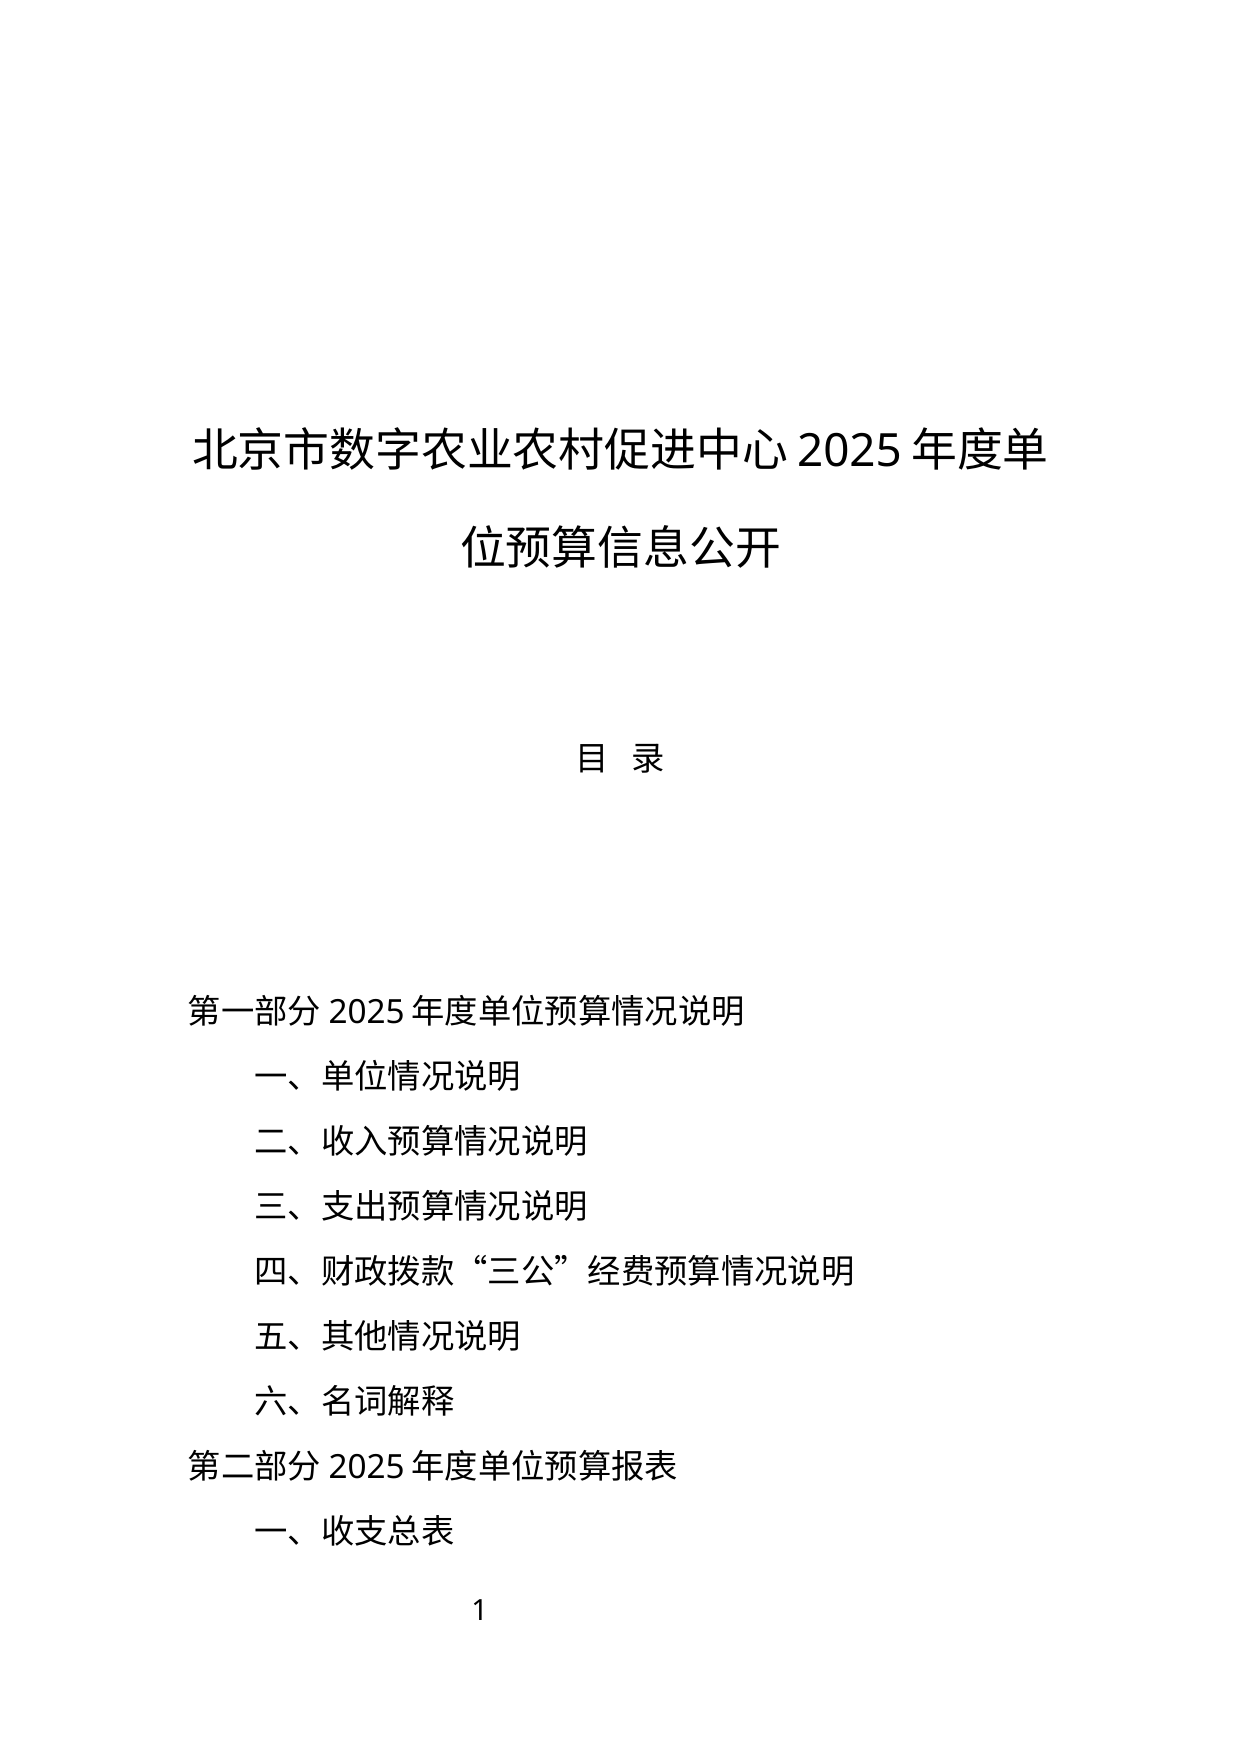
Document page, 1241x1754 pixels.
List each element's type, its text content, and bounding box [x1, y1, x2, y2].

text 一、单位情况说明 [187, 1042, 1053, 1107]
text 北京市数字农业农村促进中心2025年度单位预算信息公开 [187, 398, 1053, 593]
text 目 录 [187, 723, 1053, 788]
text 二、收入预算情况说明 [187, 1107, 1053, 1172]
text 第二部分 2025年度单位预算报表 [187, 1432, 1053, 1497]
text 第一部分 2025年度单位预算情况说明 [187, 977, 1053, 1042]
text 五、其他情况说明 [187, 1302, 1053, 1367]
text 四、财政拨款“三公”经费预算情况说明 [187, 1237, 1053, 1302]
text 一、收支总表 [187, 1497, 1053, 1562]
text 三、支出预算情况说明 [187, 1172, 1053, 1237]
text 六、名词解释 [187, 1367, 1053, 1432]
